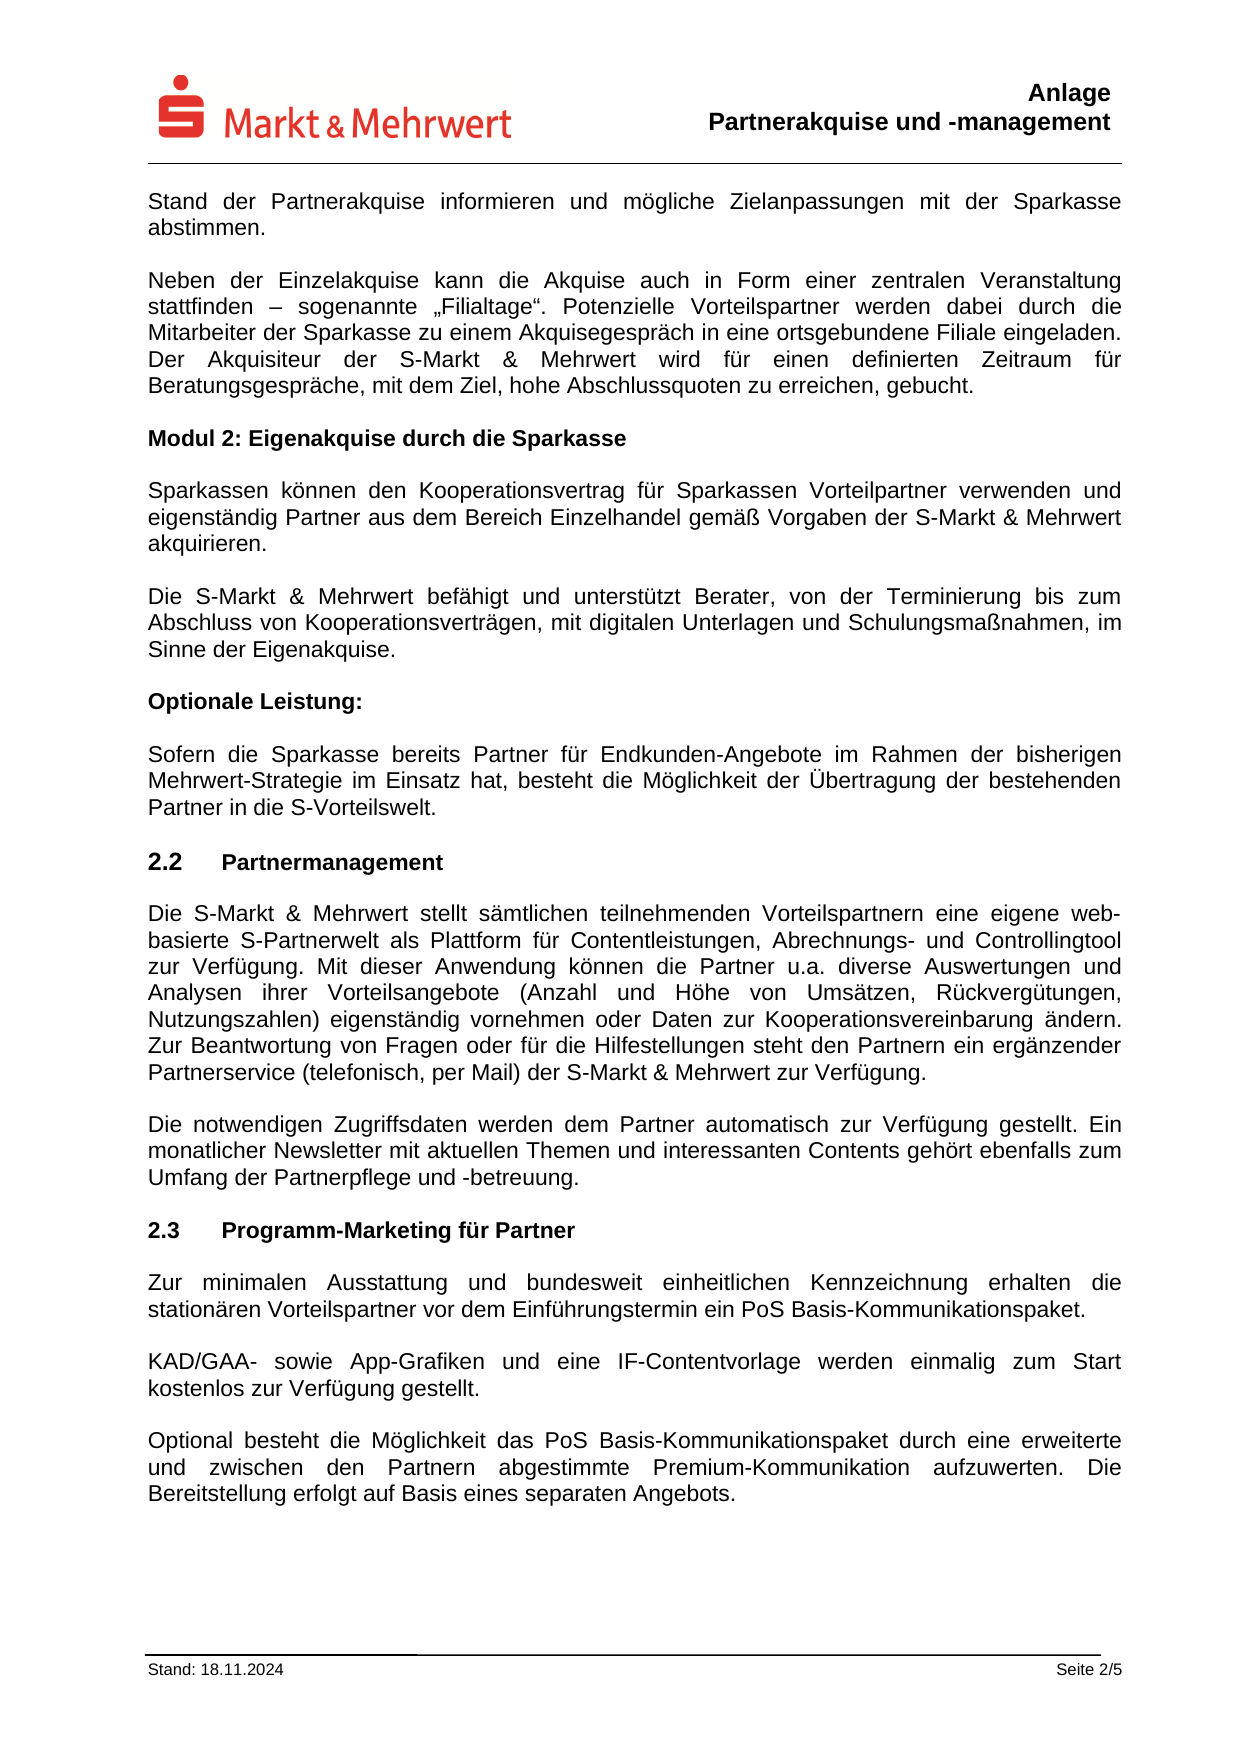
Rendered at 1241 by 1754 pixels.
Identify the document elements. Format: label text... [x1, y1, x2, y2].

text Neben der Einzelakquise kann die Akquise auch in Form einer zentralen Veranstaltung stattfinden – sogenannte „Filialtage“. Potenzielle Vorteilspartner werden dabei durch die Mitarbeiter der Sparkasse zu einem Akquisegespräch in eine ortsgebundene Filiale eingeladen. Der Akquisiteur der S-Markt & Mehrwert wird für einen definierten Zeitraum für Beratungsgespräche, mit dem Ziel, hohe Abschlussquoten zu erreichen, gebucht. [148, 267, 1122, 398]
text Die S-Markt & Mehrwert befähigt und unterstützt Berater, von der Terminierung bis zum Abschluss von Kooperationsverträgen, mit digitalen Unterlagen und Schulungsmaßnahmen, im Sinne der Eigenakquise. [148, 583, 1122, 662]
list Partnermanagement [148, 846, 1122, 875]
text 2.3 Programm-Marketing für Partner [148, 1217, 1122, 1243]
text Modul 2: Eigenakquise durch die Sparkasse [148, 425, 1122, 451]
text Sofern die Sparkasse bereits Partner für Endkunden-Angebote im Rahmen der bisherigen Mehrwert-Strategie im Einsatz hat, besteht die Möglichkeit der Übertragung der bestehenden Partner in die S-Vorteilswelt. [148, 741, 1122, 820]
text Optional besteht die Möglichkeit das PoS Basis-Kommunikationspaket durch eine erweiterte und zwischen den Partnern abgestimmte Premium-Kommunikation aufzuwerten. Die Bereitstellung erfolgt auf Basis eines separaten Angebots. [148, 1427, 1122, 1506]
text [148, 188, 1122, 240]
picture [158, 75, 511, 138]
text Die S-Markt & Mehrwert stellt sämtlichen teilnehmenden Vorteilspartnern eine eigene web-basierte S-Partnerwelt als Plattform für Contentleistungen, Abrechnungs- und Controllingtool zur Verfügung. Mit dieser Anwendung können die Partner u.a. diverse Auswertungen und Analysen ihrer Vorteilsangebote (Anzahl und Höhe von Umsätzen, Rückvergütungen, Nutzungszahlen) eigenständig vornehmen oder Daten zur Kooperationsvereinbarung ändern. Zur Beantwortung von Fragen oder für die Hilfestellungen steht den Partnern ein ergänzender Partnerservice (telefonisch, per Mail) der S-Markt & Mehrwert zur Verfügung. [148, 900, 1122, 1085]
text Sparkassen können den Kooperationsvertrag für Sparkassen Vorteilpartner verwenden und eigenständig Partner aus dem Bereich Einzelhandel gemäß Vorgaben der S-Markt & Mehrwert akquirieren. [148, 477, 1122, 557]
text Optionale Leistung: [148, 688, 1122, 715]
text KAD/GAA- sowie App-Grafiken und eine IF-Contentvorlage werden einmalig zum Start kostenlos zur Verfügung gestellt. [148, 1348, 1122, 1401]
text Zur minimalen Ausstattung und bundesweit einheitlichen Kennzeichnung erhalten die stationären Vorteilspartner vor dem Einführungstermin ein PoS Basis-Kommunikationspaket. [148, 1269, 1122, 1322]
text Die notwendigen Zugriffsdaten werden dem Partner automatisch zur Verfügung gestellt. Ein monatlicher Newsletter mit aktuellen Themen und interessanten Contents gehört ebenfalls zum Umfang der Partnerpflege und -betreuung. [148, 1111, 1122, 1190]
